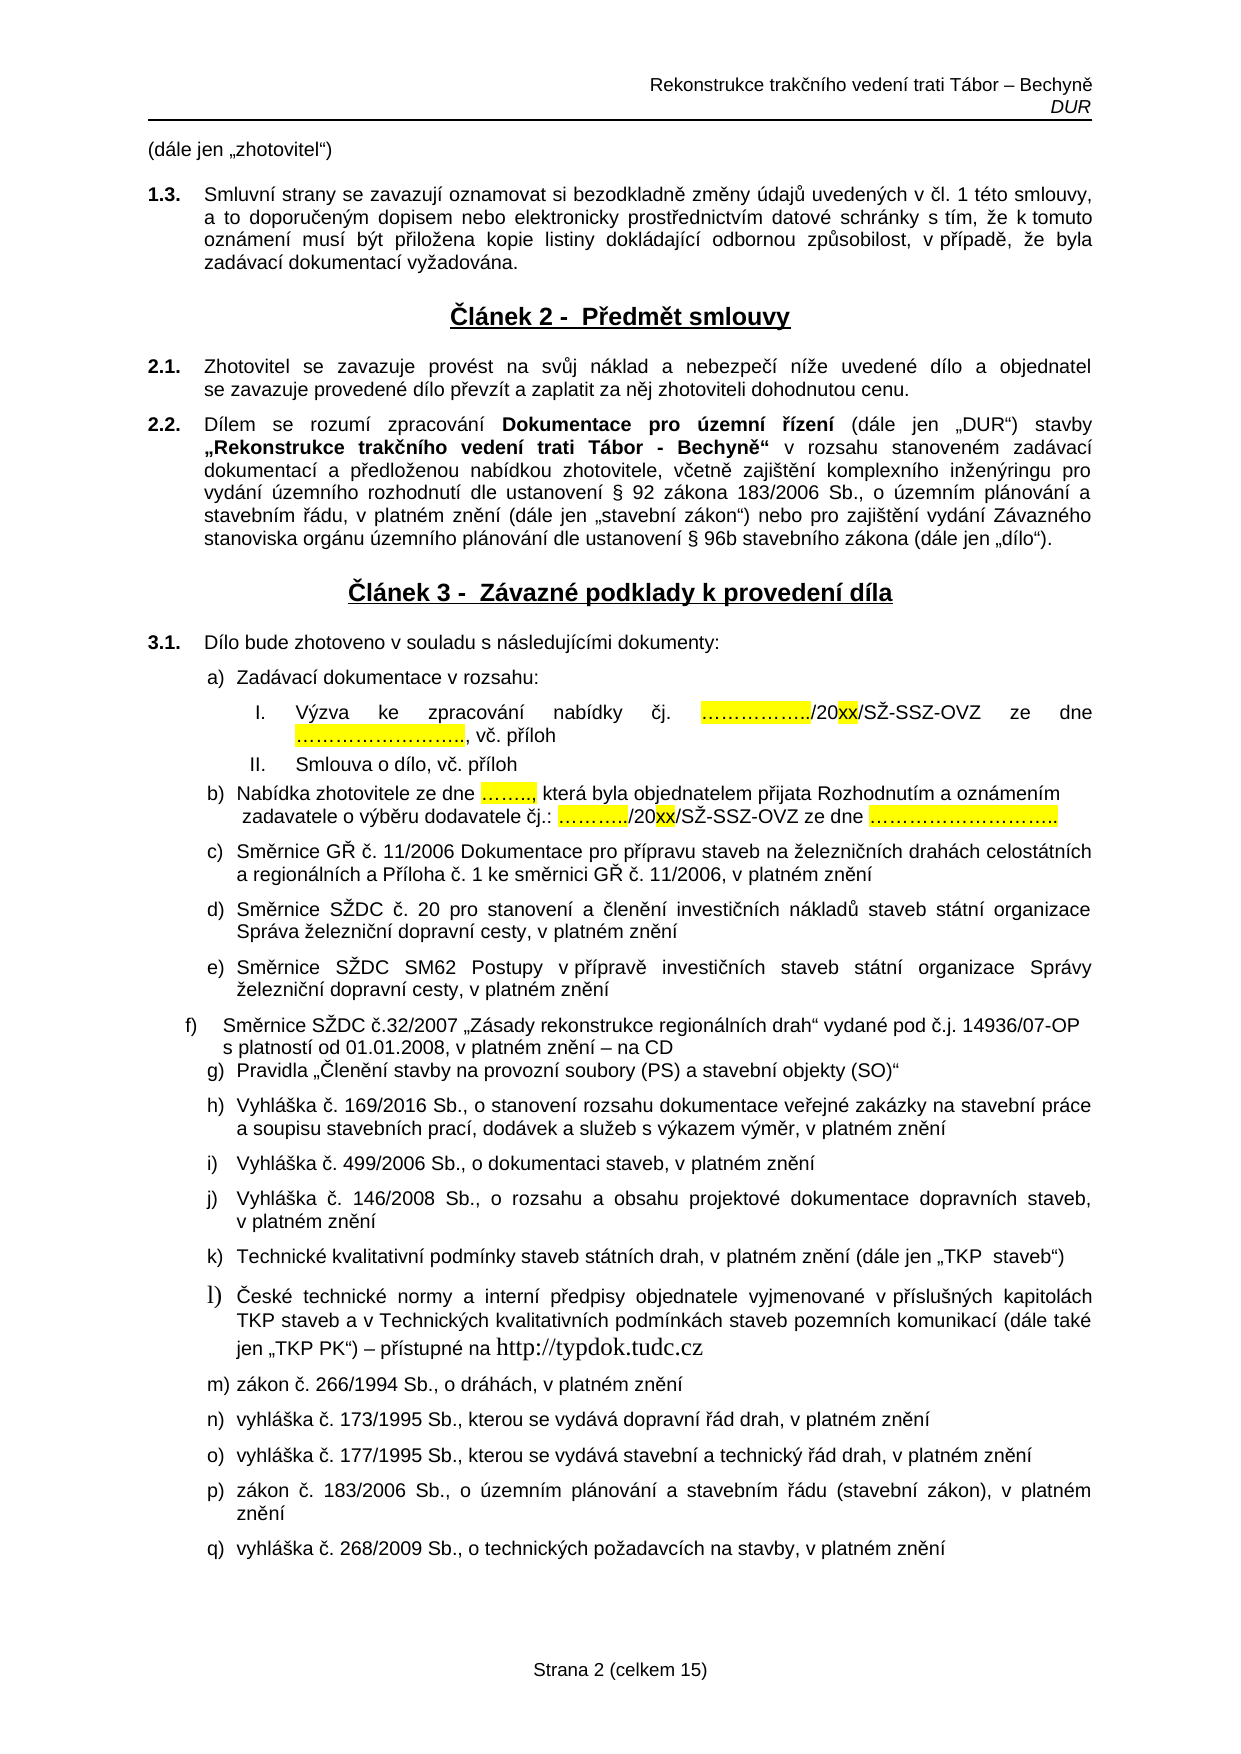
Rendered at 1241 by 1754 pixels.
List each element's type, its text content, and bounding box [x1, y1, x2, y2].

list Vyhláška č. 169/2016 Sb., o stanovení rozsahu dokumentace veřejné zakázky na stavební práce a soupisu stavebních prací, dodávek a služeb s výkazem výměr, v platném znění [207, 1094, 1092, 1139]
text 2.1. Zhotovitel se zavazuje provést na svůj náklad a nebezpečí níže uvedené dílo a objednatel se zavazuje provedené dílo převzít a zaplatit za něj zhotoviteli dohodnutou cenu. [148, 355, 1092, 401]
list Vyhláška č. 499/2006 Sb., o dokumentaci staveb, v platném znění [207, 1152, 1092, 1175]
list Technické kvalitativní podmínky staveb státních drah, v platném znění (dále jen „TKP staveb“) [207, 1245, 1092, 1268]
list Pravidla „Členění stavby na provozní soubory (PS) a stavební objekty (SO)“ [207, 1059, 1092, 1082]
text 1.3. Smluvní strany se zavazují oznamovat si bezodkladně změny údajů uvedených v čl. 1 této smlouvy, a to doporučeným dopisem nebo elektronicky prostřednictvím datové schránky s tím, že k tomuto oznámení musí být přiložena kopie listiny dokládající odbornou způsobilost, v případě, že byla zadávací dokumentací vyžadována. [148, 183, 1092, 274]
text (dále jen „zhotovitel“) [148, 137, 1092, 160]
text Článek 3 - Závazné podklady k provedení díla [148, 578, 1092, 607]
list Vyhláška č. 146/2008 Sb., o rozsahu a obsahu projektové dokumentace dopravních staveb, v platném znění [207, 1187, 1092, 1233]
list zákon č. 183/2006 Sb., o územním plánování a stavebním řádu (stavební zákon), v platném znění [207, 1479, 1092, 1524]
list vyhláška č. 173/1995 Sb., kterou se vydává dopravní řád drah, v platném znění [207, 1408, 1092, 1431]
text Článek 2 - Předmět smlouvy [148, 302, 1092, 331]
text 3.1. Dílo bude zhotoveno v souladu s následujícími dokumenty: [148, 631, 1092, 653]
list České technické normy a interní předpisy objednatele vyjmenované v příslušných kapitolách TKP staveb a v Technických kvalitativních podmínkách staveb pozemních komunikací (dále také jen „TKP PK“) – přístupné na http://typdok.tudc.cz [207, 1280, 1092, 1361]
text zadavatele o výběru dodavatele čj.: ………../20xx/SŽ-SSZ-OVZ ze dne ……………………….. [236, 804, 1092, 827]
list Nabídka zhotovitele ze dne …….., která byla objednatelem přijata Rozhodnutím a oznámením [537, 782, 1092, 804]
list Výzva ke zpracování nabídky čj. ……………../20xx/SŽ-SSZ-OVZ ze dne …………………….., vč. příloh [266, 701, 1092, 747]
list Směrnice SŽDC SM62 Postupy v přípravě investičních staveb státní organizace Správy železniční dopravní cesty, v platném znění [207, 956, 1092, 1001]
list vyhláška č. 268/2009 Sb., o technických požadavcích na stavby, v platném znění [207, 1537, 1092, 1559]
list vyhláška č. 177/1995 Sb., kterou se vydává stavební a technický řád drah, v platném znění [207, 1443, 1092, 1466]
text 2.2. Dílem se rozumí zpracování Dokumentace pro územní řízení (dále jen „DUR“) stavby „Rekonstrukce trakčního vedení trati Tábor - Bechyně“ v rozsahu stanoveném zadávací dokumentací a předloženou nabídkou zhotovitele, včetně zajištění komplexního inženýringu pro vydání územního rozhodnutí dle ustanovení § 92 zákona 183/2006 Sb., o územním plánování a stavebním řádu, v platném znění (dále jen „stavební zákon“) nebo pro zajištění vydání Závazného stanoviska orgánu územního plánování dle ustanovení § 96b stavebního zákona (dále jen „dílo“). [148, 413, 1092, 549]
list Směrnice SŽDC č.32/2007 „Zásady rekonstrukce regionálních drah“ vydané pod č.j. 14936/07-OP s platností od 01.01.2008, v platném znění – na CD [185, 1013, 1092, 1059]
list Zadávací dokumentace v rozsahu: [207, 666, 1092, 689]
list Směrnice SŽDC č. 20 pro stanovení a členění investičních nákladů staveb státní organizace Správa železniční dopravní cesty, v platném znění [207, 898, 1092, 943]
list Smlouva o dílo, vč. příloh [266, 753, 1092, 776]
list Nabídka zhotovitele ze dne …….., která byla objednatelem přijata Rozhodnutím a oznámením [207, 782, 481, 804]
list zákon č. 266/1994 Sb., o dráhách, v platném znění [207, 1373, 1092, 1396]
list Směrnice GŘ č. 11/2006 Dokumentace pro přípravu staveb na železničních drahách celostátních a regionálních a Příloha č. 1 ke směrnici GŘ č. 11/2006, v platném znění [207, 840, 1092, 885]
